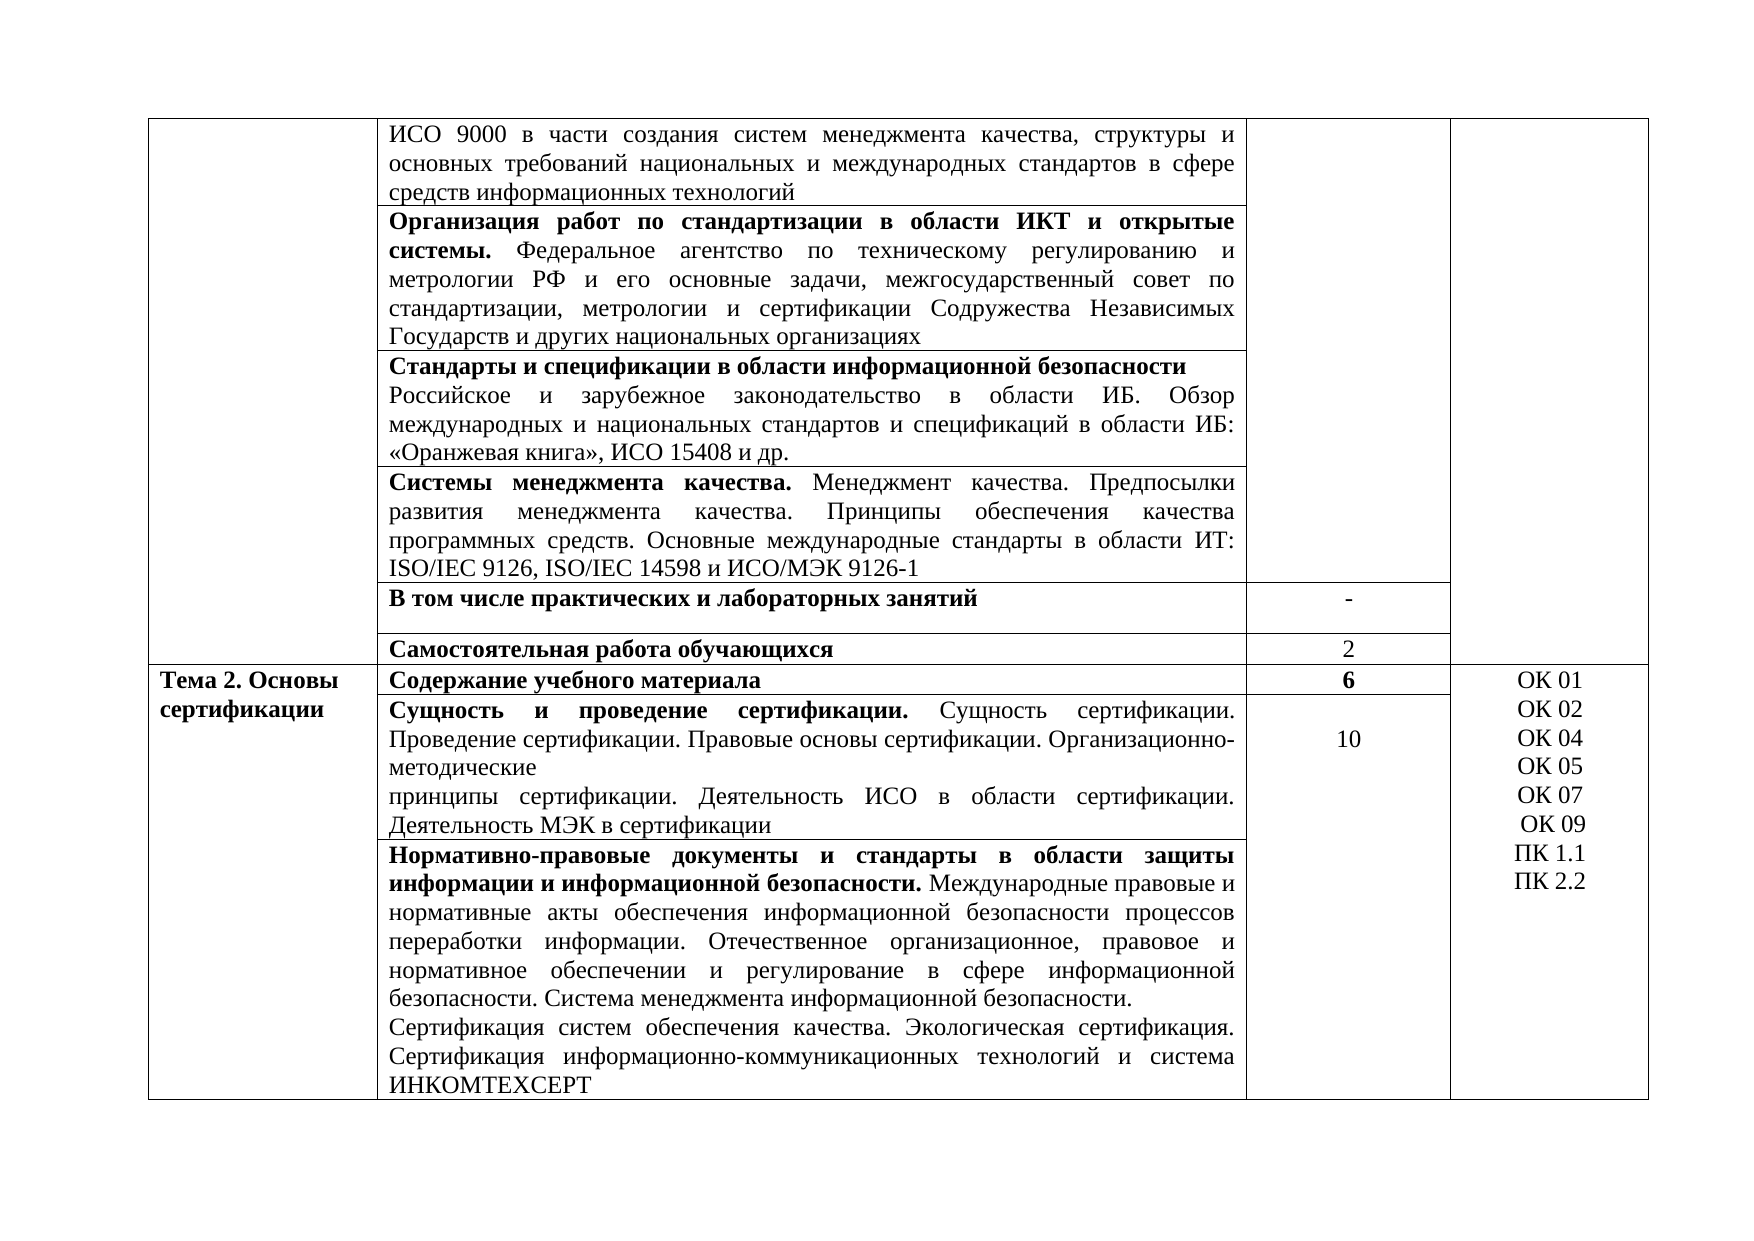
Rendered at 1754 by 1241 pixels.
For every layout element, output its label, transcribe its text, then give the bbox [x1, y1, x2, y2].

table_cell Системы менеджмента качества. Менеджмент качества. Предпосылки развития менеджмента качества. Принципы обеспечения качества программных средств. Основные международные стандарты в области ИТ: ISO/IEC 9126, ISO/IEC 14598 и ИСО/МЭК 9126-1 [378, 467, 1246, 582]
table_cell Организация работ по стандартизации в области ИКТ и открытые системы. Федеральное агентство по техническому регулированию и метрологии РФ и его основные задачи, межгосударственный совет по стандартизации, метрологии и сертификации Содружества Независимых Государств и других национальных организациях [378, 206, 1246, 350]
table_cell Самостоятельная работа обучающихся [378, 634, 1246, 664]
table_cell 2 [1247, 634, 1450, 664]
table_cell Содержание учебного материала [378, 665, 1246, 694]
table_cell Тема 2. Основы сертификации [149, 665, 377, 1098]
table_cell Стандарты и спецификации в области информационной безопасности Российское и зарубежное законодательство в области ИБ. Обзор международных и национальных стандартов и спецификаций в области ИБ: «Оранжевая книга», ИСО 15408 и др. [378, 351, 1246, 466]
table_cell 6 [1247, 665, 1450, 694]
table_cell Сущность и проведение сертификации. Сущность сертификации. Проведение сертификации. Правовые основы сертификации. Организационно-методические принципы сертификации. Деятельность ИСО в области сертификации. Деятельность МЭК в сертификации [378, 695, 1246, 839]
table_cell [378, 119, 1246, 205]
table_cell В том числе практических и лабораторных занятий [378, 583, 1246, 633]
table_cell Нормативно-правовые документы и стандарты в области защиты информации и информационной безопасности. Международные правовые и нормативные акты обеспечения информационной безопасности процессов переработки информации. Отечественное организационное, правовое и нормативное обеспечении и регулирование в сфере информационной безопасности. Система менеджмента информационной безопасности. Сертификация систем обеспечения качества. Экологическая сертификация. Сертификация информационно-коммуникационных технологий и система ИНКОМТЕХСЕРТ [378, 840, 1246, 1098]
table_cell - [1247, 583, 1450, 633]
table_cell 10 [1247, 695, 1450, 1098]
table_cell ОК 01 ОК 02 ОК 04 ОК 05 ОК 07 ОК 09 ПК 1.1 ПК 2.2 [1451, 665, 1648, 1098]
